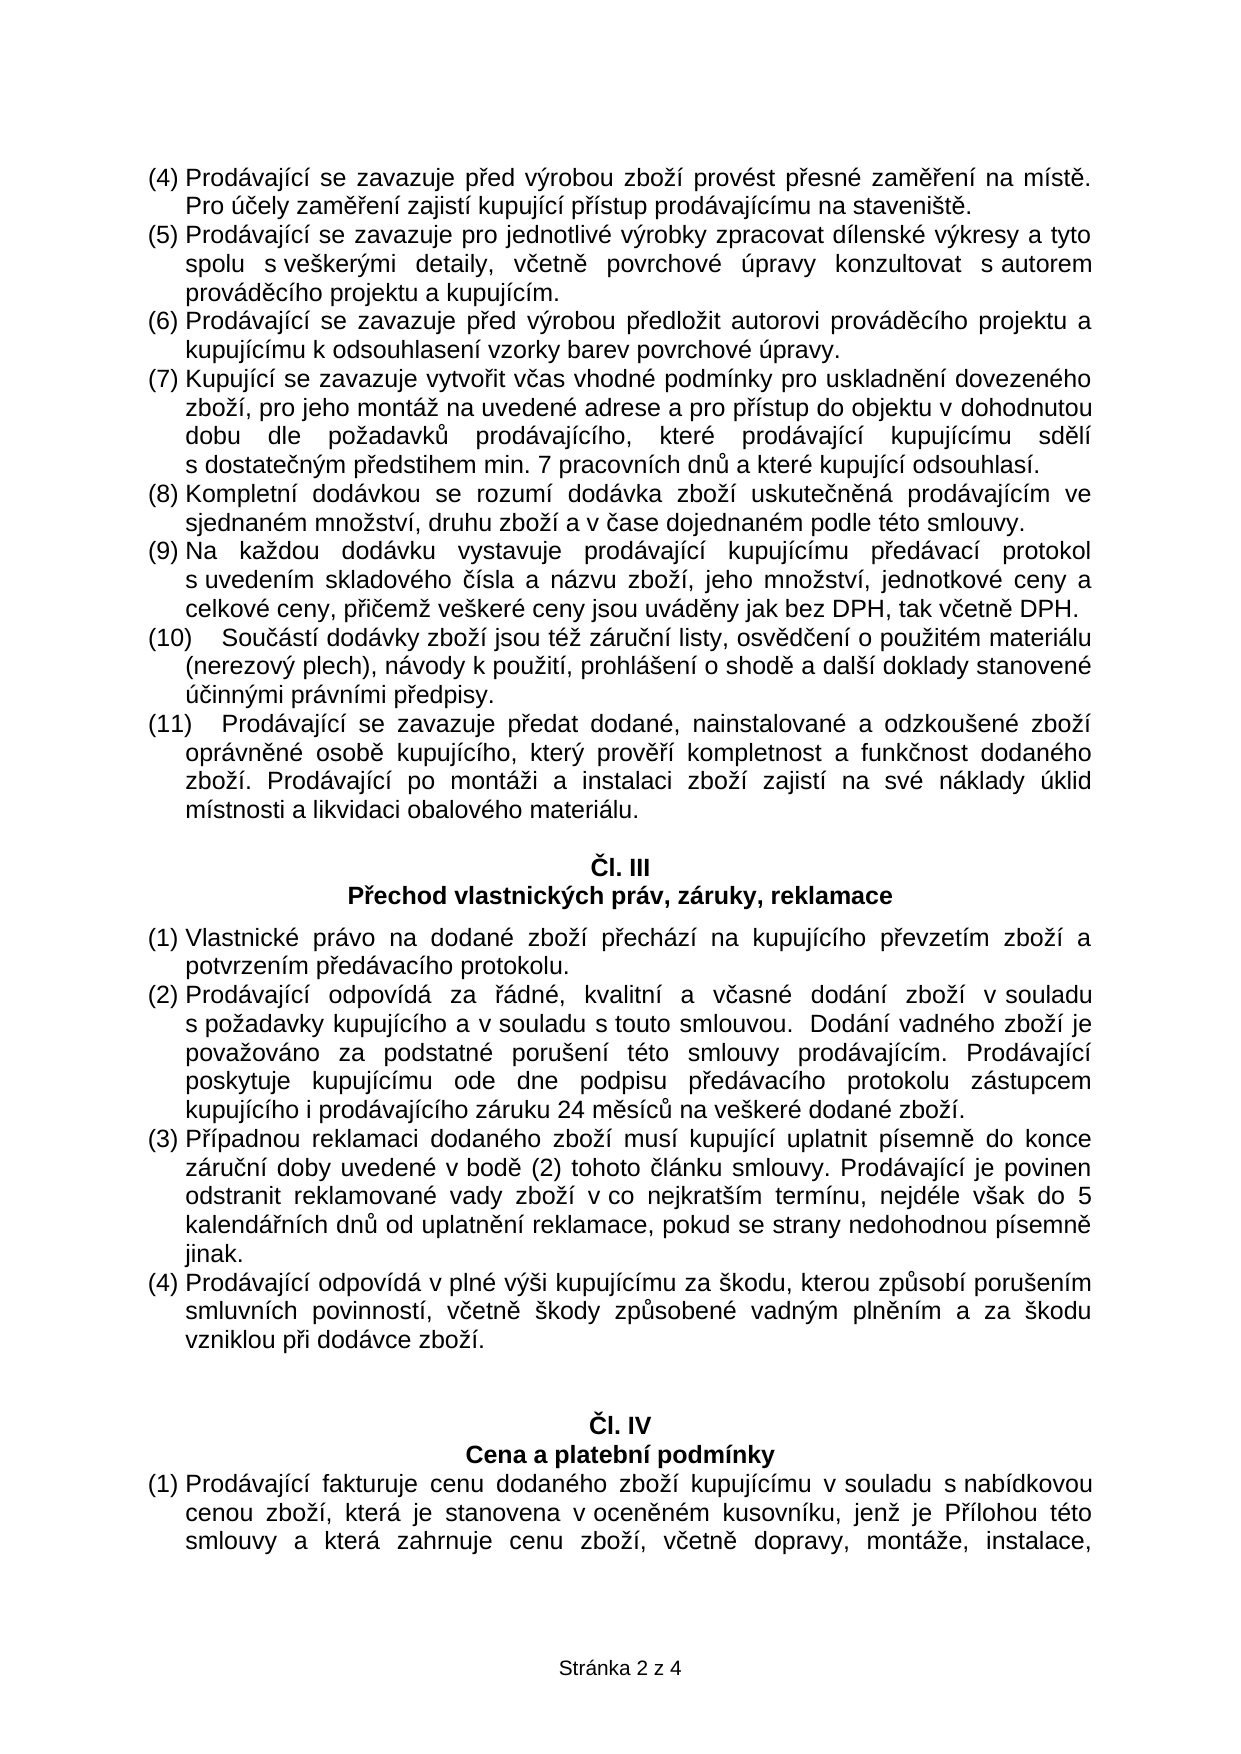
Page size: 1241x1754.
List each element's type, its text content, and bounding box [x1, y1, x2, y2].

list Případnou reklamaci dodaného zboží musí kupující uplatnit písemně do konce záruční doby uvedené v bodě (2) tohoto článku smlouvy. Prodávající je povinen odstranit reklamované vady zboží v co nejkratším termínu, nejdéle však do 5 kalendářních dnů od uplatnění reklamace, pokud se strany nedohodnou písemně jinak. [148, 1124, 1093, 1267]
text Cena a platební podmínky [148, 1440, 1093, 1469]
list Kupující se zavazuje vytvořit včas vhodné podmínky pro uskladnění dovezeného zboží, pro jeho montáž na uvedené adrese a pro přístup do objektu v dohodnutou dobu dle požadavků prodávajícího, které prodávající kupujícímu sdělí s dostatečným předstihem min. 7 pracovních dnů a které kupující odsouhlasí. [148, 364, 1093, 479]
list Prodávající odpovídá v plné výši kupujícímu za škodu, kterou způsobí porušením smluvních povinností, včetně škody způsobené vadným plněním a za škodu vzniklou při dodávce zboží. [148, 1267, 1093, 1354]
list Prodávající odpovídá za řádné, kvalitní a včasné dodání zboží v souladu s požadavky kupujícího a v souladu s touto smlouvou. Dodání vadného zboží je považováno za podstatné porušení této smlouvy prodávajícím. Prodávající poskytuje kupujícímu ode dne podpisu předávacího protokolu zástupcem kupujícího i prodávajícího záruku 24 měsíců na veškeré dodané zboží. [148, 980, 1093, 1124]
list Na každou dodávku vystavuje prodávající kupujícímu předávací protokol s uvedením skladového čísla a názvu zboží, jeho množství, jednotkové ceny a celkové ceny, přičemž veškeré ceny jsou uváděny jak bez DPH, tak včetně DPH. [148, 536, 1093, 622]
list Kompletní dodávkou se rozumí dodávka zboží uskutečněná prodávajícím ve sjednaném množství, druhu zboží a v čase dojednaném podle této smlouvy. [148, 479, 1093, 536]
list Vlastnické právo na dodané zboží přechází na kupujícího převzetím zboží a potvrzením předávacího protokolu. [148, 922, 1093, 980]
list Prodávající se zavazuje předat dodané, nainstalované a odzkoušené zboží oprávněné osobě kupujícího, který prověří kompletnost a funkčnost dodaného zboží. Prodávající po montáži a instalaci zboží zajistí na své náklady úklid místnosti a likvidaci obalového materiálu. [148, 709, 1093, 824]
list Prodávající se zavazuje před výrobou předložit autorovi prováděcího projektu a kupujícímu k odsouhlasení vzorky barev povrchové úpravy. [148, 306, 1093, 364]
list Prodávající se zavazuje před výrobou zboží provést přesné zaměření na místě. Pro účely zaměření zajistí kupující přístup prodávajícímu na staveniště. [148, 162, 1093, 220]
list Prodávající se zavazuje pro jednotlivé výrobky zpracovat dílenské výkresy a tyto spolu s veškerými detaily, včetně povrchové úpravy konzultovat s autorem prováděcího projektu a kupujícím. [148, 220, 1093, 306]
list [148, 1469, 1093, 1555]
text Čl. IV [148, 1411, 1093, 1440]
text Přechod vlastnických práv, záruky, reklamace [148, 881, 1093, 910]
text Čl. III [148, 852, 1093, 881]
list Součástí dodávky zboží jsou též záruční listy, osvědčení o použitém materiálu (nerezový plech), návody k použití, prohlášení o shodě a další doklady stanovené účinnými právními předpisy. [148, 622, 1093, 709]
